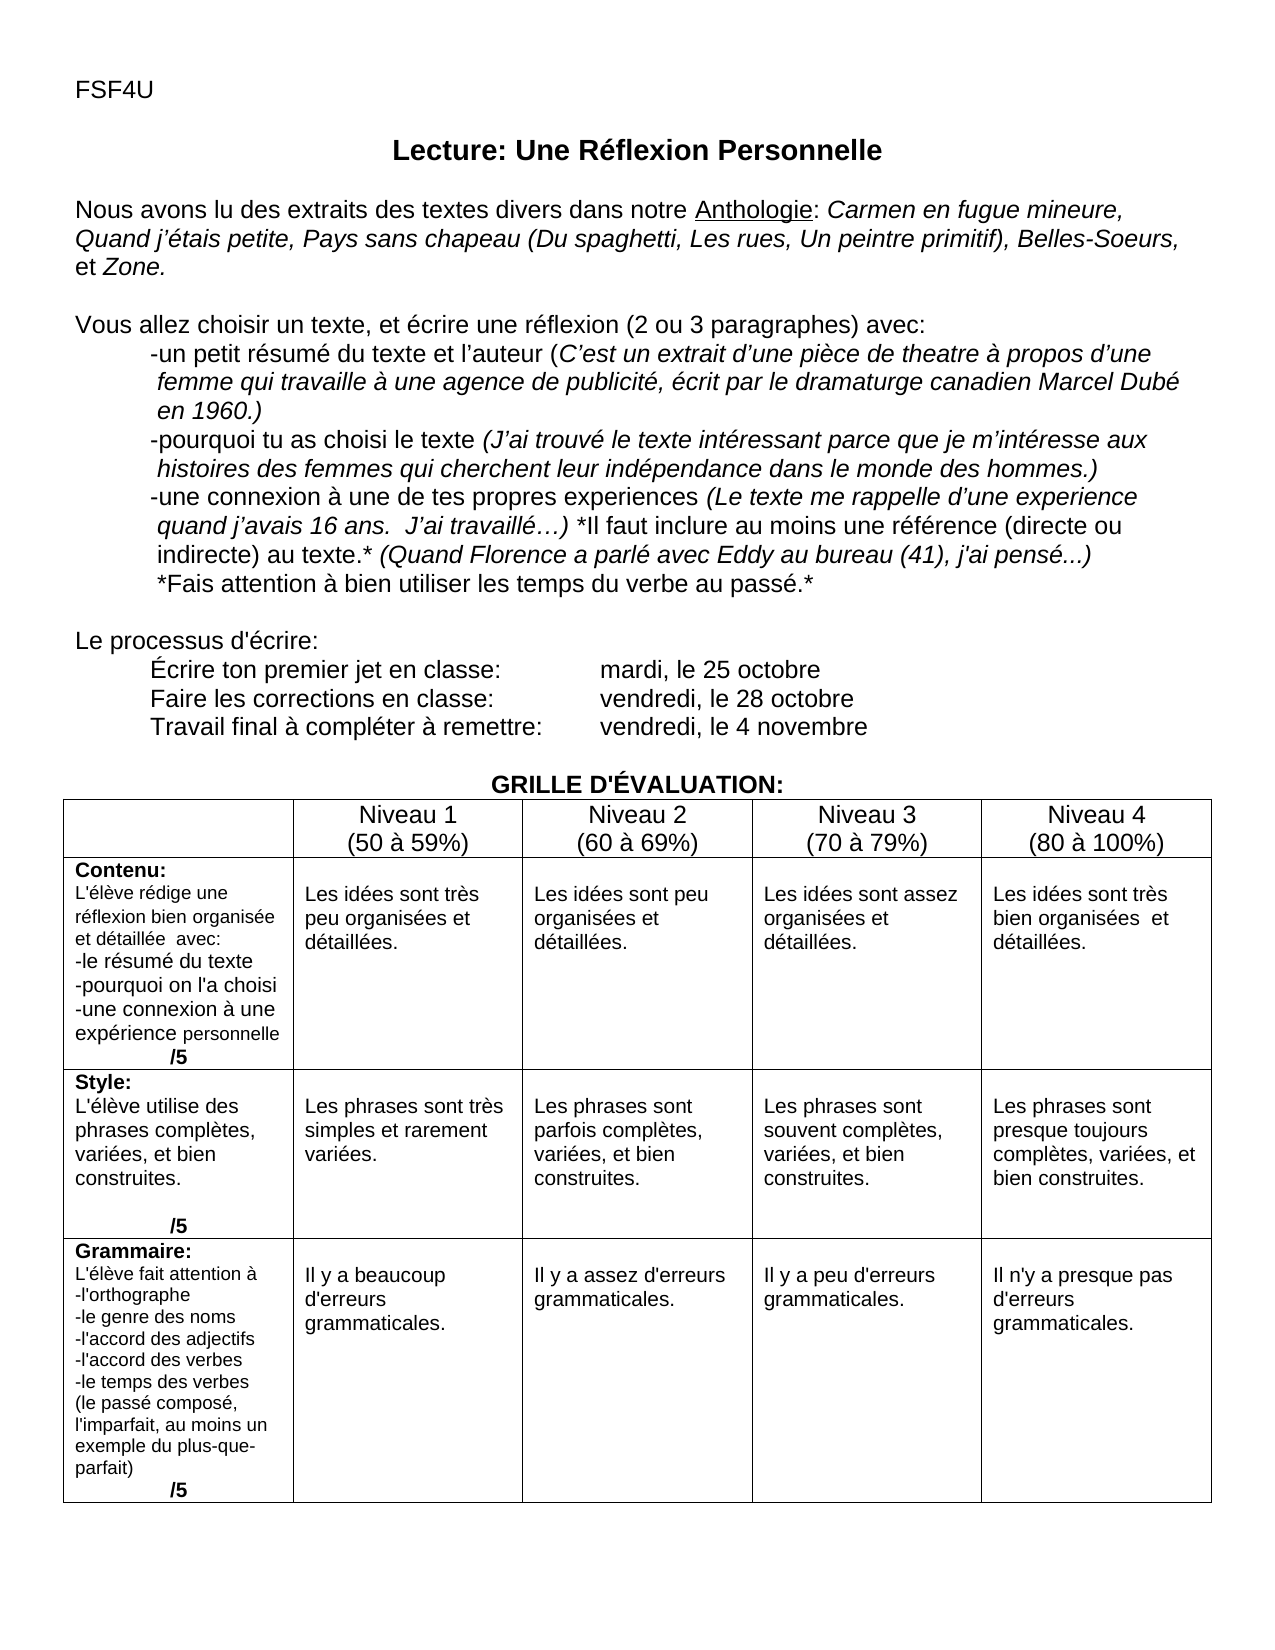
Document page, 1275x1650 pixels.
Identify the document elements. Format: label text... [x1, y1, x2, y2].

text GRILLE D'ÉVALUATION: [75, 770, 1200, 798]
table_cell Les phrases sont presque toujours complètes, variées, et bien construites. [982, 1070, 1211, 1238]
text quand j’avais 16 ans. J’ai travaillé…) *Il faut inclure au moins une référence (directe ou [75, 511, 1200, 540]
text *Fais attention à bien utiliser les temps du verbe au passé.* [75, 568, 1200, 597]
table_cell Les idées sont assez organisées et détaillées. [753, 858, 981, 1069]
text Faire les corrections en classe: vendredi, le 28 octobre [75, 683, 1200, 712]
table_cell Il n'y a presque pas d'erreurs grammaticales. [982, 1239, 1211, 1502]
table_cell Contenu: L'élève rédige une réflexion bien organisée et détaillée avec: -le résumé du texte -pourquoi on l'a choisi -une connexion à une expérience personnelle /5 [64, 858, 293, 1069]
table_header Niveau 4 (80 à 100%) [982, 800, 1211, 857]
table_header [64, 800, 293, 857]
text Vous allez choisir un texte, et écrire une réflexion (2 ou 3 paragraphes) avec: [75, 310, 1200, 338]
text Écrire ton premier jet en classe: mardi, le 25 octobre [75, 655, 1200, 683]
text Lecture: Une Réflexion Personnelle [75, 132, 1200, 166]
table_cell Les phrases sont très simples et rarement variées. [294, 1070, 522, 1238]
table_cell Grammaire: L'élève fait attention à -l'orthographe -le genre des noms -l'accord des adjectifs -l'accord des verbes -le temps des verbes (le passé composé, l'imparfait, au moins un exemple du plus-que-parfait) /5 [64, 1239, 293, 1502]
text -une connexion à une de tes propres experiences (Le texte me rappelle d’une experience [75, 482, 1200, 511]
text FSF4U [75, 75, 1200, 104]
table_cell Les idées sont peu organisées et détaillées. [523, 858, 752, 1069]
text indirecte) au texte.* (Quand Florence a parlé avec Eddy au bureau (41), j'ai pensé...) [75, 540, 1200, 568]
table_header Niveau 3 (70 à 79%) [753, 800, 981, 857]
text Travail final à compléter à remettre: vendredi, le 4 novembre [75, 712, 1200, 741]
text en 1960.) [150, 396, 1200, 425]
text Le processus d'écrire: [75, 626, 1200, 655]
table_cell Les idées sont très bien organisées et détaillées. [982, 858, 1211, 1069]
table_header Niveau 2 (60 à 69%) [523, 800, 752, 857]
table_cell Les idées sont très peu organisées et détaillées. [294, 858, 522, 1069]
text femme qui travaille à une agence de publicité, écrit par le dramaturge canadien Marcel Dubé [75, 367, 1200, 396]
text -un petit résumé du texte et l’auteur (C’est un extrait d’une pièce de theatre à propos d’une [75, 338, 1200, 367]
table_cell Style: L'élève utilise des phrases complètes, variées, et bien construites. /5 [64, 1070, 293, 1238]
table_cell Il y a beaucoup d'erreurs grammaticales. [294, 1239, 522, 1502]
text Nous avons lu des extraits des textes divers dans notre Anthologie: Carmen en fugue mineure, Quand j’étais petite, Pays sans chapeau (Du spaghetti, Les rues, Un peintre primitif), Belles-Soeurs, et Zone. [75, 195, 1200, 281]
table_header Niveau 1 (50 à 59%) [294, 800, 522, 857]
table_cell Les phrases sont parfois complètes, variées, et bien construites. [523, 1070, 752, 1238]
text histoires des femmes qui cherchent leur indépendance dans le monde des hommes.) [75, 453, 1200, 482]
table_cell Les phrases sont souvent complètes, variées, et bien construites. [753, 1070, 981, 1238]
text -pourquoi tu as choisi le texte (J’ai trouvé le texte intéressant parce que je m’intéresse aux [75, 425, 1200, 453]
table_cell Il y a peu d'erreurs grammaticales. [753, 1239, 981, 1502]
table_cell Il y a assez d'erreurs grammaticales. [523, 1239, 752, 1502]
